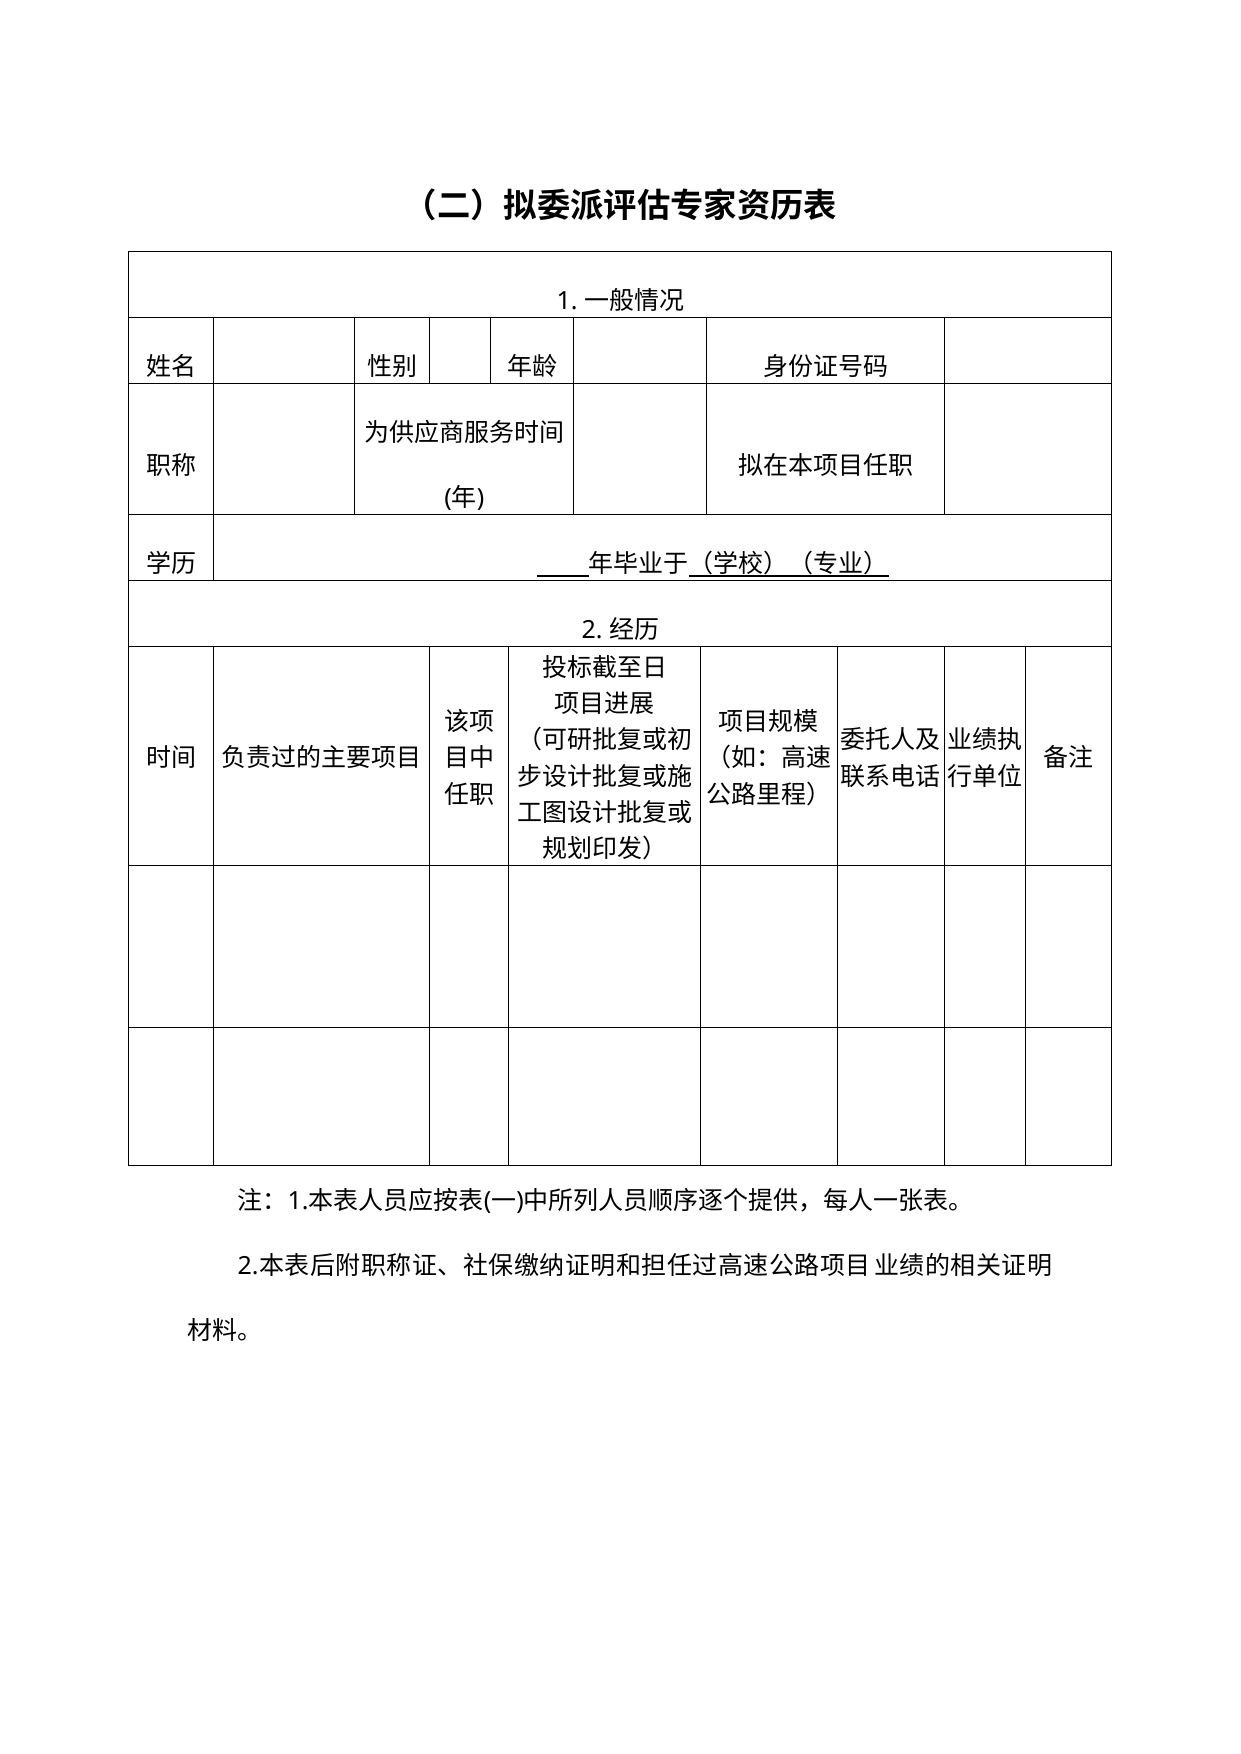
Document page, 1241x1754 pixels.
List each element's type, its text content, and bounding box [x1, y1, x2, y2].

table_cell [129, 866, 213, 1027]
table_cell 负责过的主要项目 [214, 647, 429, 865]
table_cell 学历 [129, 515, 213, 580]
text （二）拟委派评估专家资历表 [187, 162, 1053, 227]
table_cell [430, 866, 508, 1027]
table_cell [1026, 866, 1111, 1027]
table_cell [214, 318, 354, 383]
table_cell [701, 866, 837, 1027]
table_cell 项目规模 （如：高速公路里程） [701, 647, 837, 865]
table_cell 职称 [129, 384, 213, 514]
table_cell [430, 1028, 508, 1165]
table_cell 时间 [129, 647, 213, 865]
list 2.本表后附职称证、社保缴纳证明和担任过高速公路项目业绩的相关证明材料。 [187, 1231, 1053, 1361]
table_cell [574, 318, 706, 383]
table_cell 该项目中任职 [430, 647, 508, 865]
table_cell 委托人及联系电话 [838, 647, 944, 865]
table_cell 年龄 [491, 318, 573, 383]
table_cell [838, 866, 944, 1027]
list 注：1.本表人员应按表(一)中所列人员顺序逐个提供，每人一张表。 [187, 1166, 1053, 1231]
table_cell 拟在本项目任职 [707, 384, 944, 514]
table_cell [701, 1028, 837, 1165]
table_cell 2. 经历 [129, 581, 1111, 646]
table_cell [1026, 1028, 1111, 1165]
table_cell [509, 866, 700, 1027]
table_cell [945, 384, 1111, 514]
table_cell [945, 866, 1025, 1027]
table_cell [214, 866, 429, 1027]
table_cell 年毕业于（学校）（专业） [214, 515, 1111, 580]
table_cell 业绩执行单位 [945, 647, 1025, 865]
table_cell [214, 1028, 429, 1165]
table_cell [945, 1028, 1025, 1165]
table_header 1. 一般情况 [129, 252, 1111, 317]
table_cell [509, 1028, 700, 1165]
table_cell 身份证号码 [707, 318, 944, 383]
table_cell 性别 [355, 318, 429, 383]
table_cell 备注 [1026, 647, 1111, 865]
table_cell 投标截至日 项目进展 （可研批复或初步设计批复或施工图设计批复或规划印发） [509, 647, 700, 865]
table_cell 姓名 [129, 318, 213, 383]
table_cell [129, 1028, 213, 1165]
table_cell 为供应商服务时间(年) [355, 384, 573, 514]
table_cell [945, 318, 1111, 383]
table_cell [574, 384, 706, 514]
table_cell [838, 1028, 944, 1165]
table_cell [430, 318, 490, 383]
table_cell [214, 384, 354, 514]
